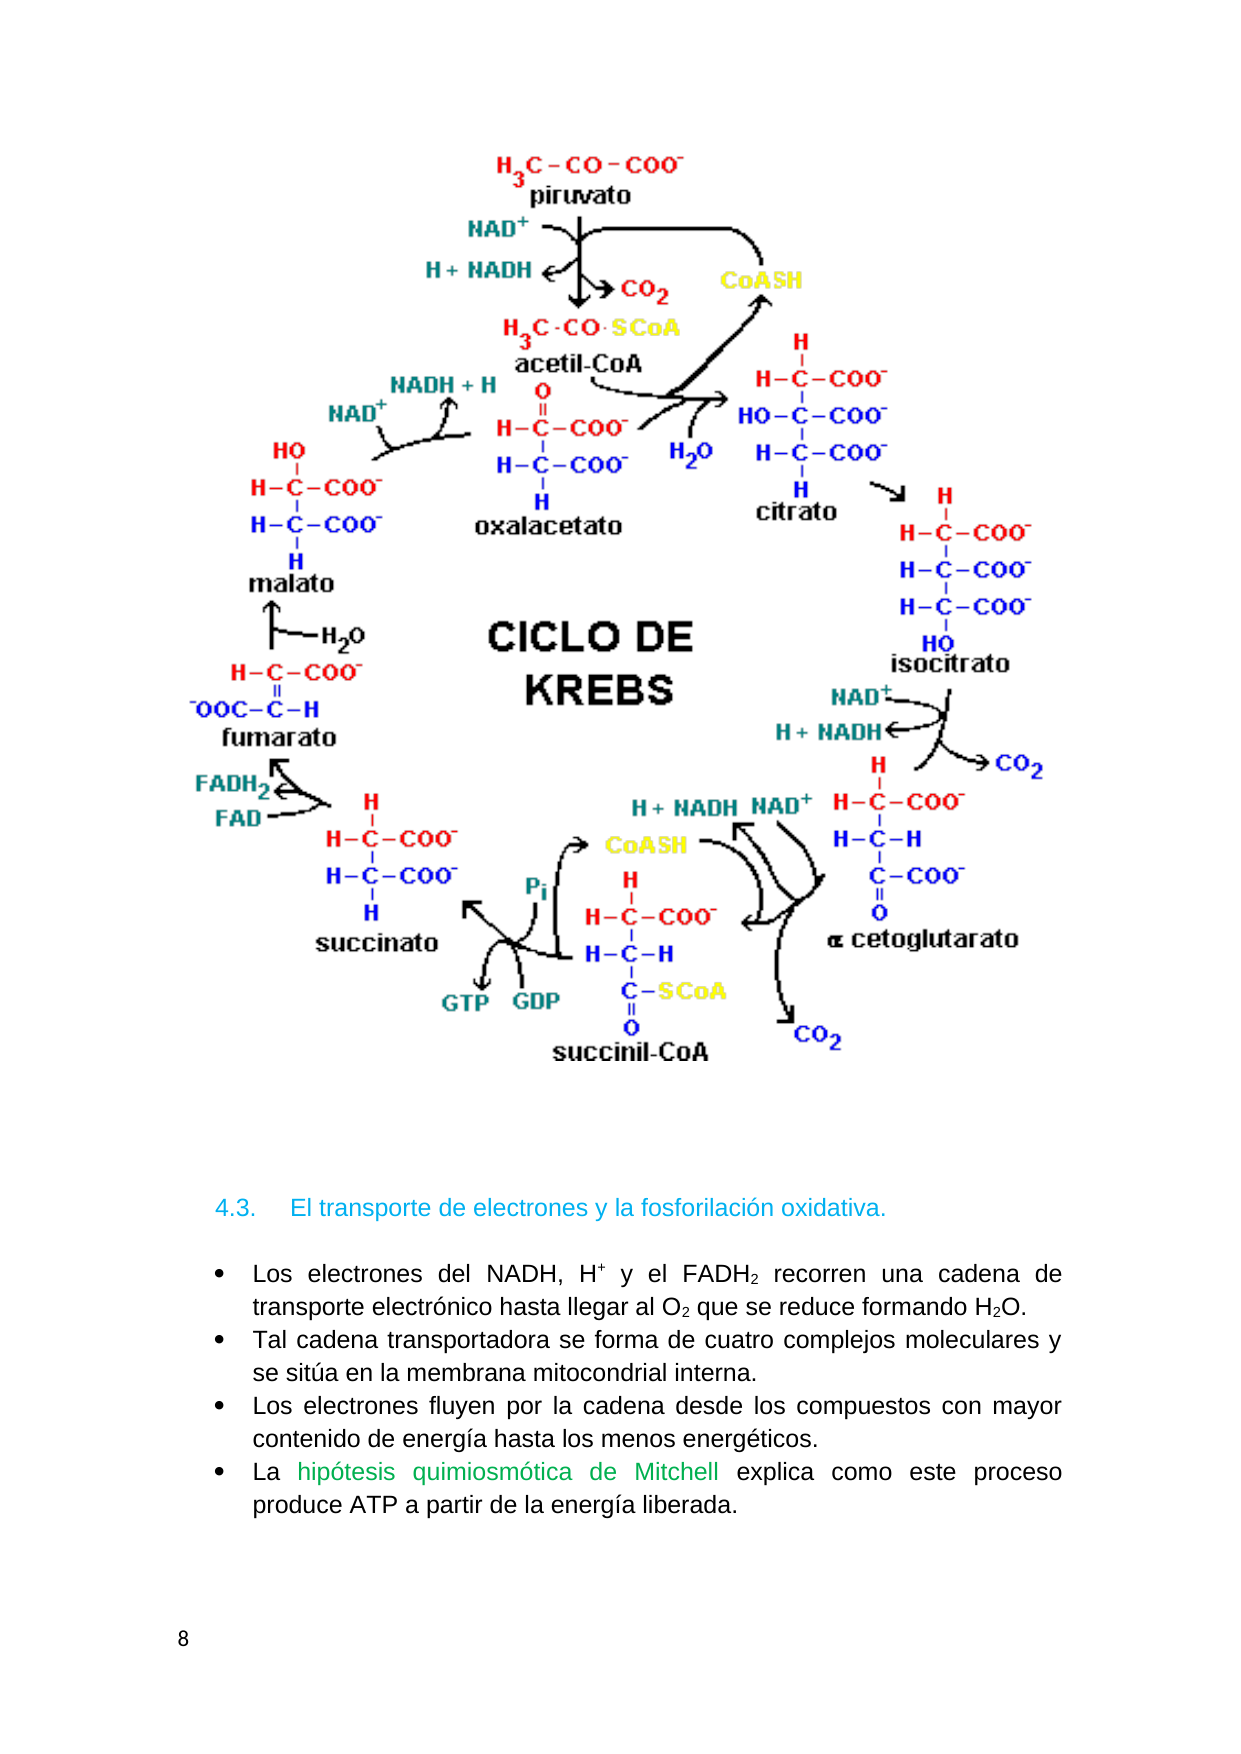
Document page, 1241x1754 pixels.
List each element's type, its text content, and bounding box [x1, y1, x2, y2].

list La hipótesis quimiosmótica de Mitchell explica como este proceso produce ATP a partir de la energía liberada. [215, 1457, 1063, 1519]
list Los electrones del NADH, H+ y el FADH2 recorren una cadena de transporte electrónico hasta llegar al O2 que se reduce formando H2O. [215, 1259, 1063, 1321]
list Tal cadena transportadora se forma de cuatro complejos moleculares y se sitúa en la membrana mitocondrial interna. [215, 1325, 1063, 1387]
list Los electrones fluyen por la cadena desde los compuestos con mayor contenido de energía hasta los menos energéticos. [215, 1391, 1063, 1453]
list El transporte de electrones y la fosforilación oxidativa. [215, 1193, 1063, 1222]
picture [177, 147, 1063, 1061]
